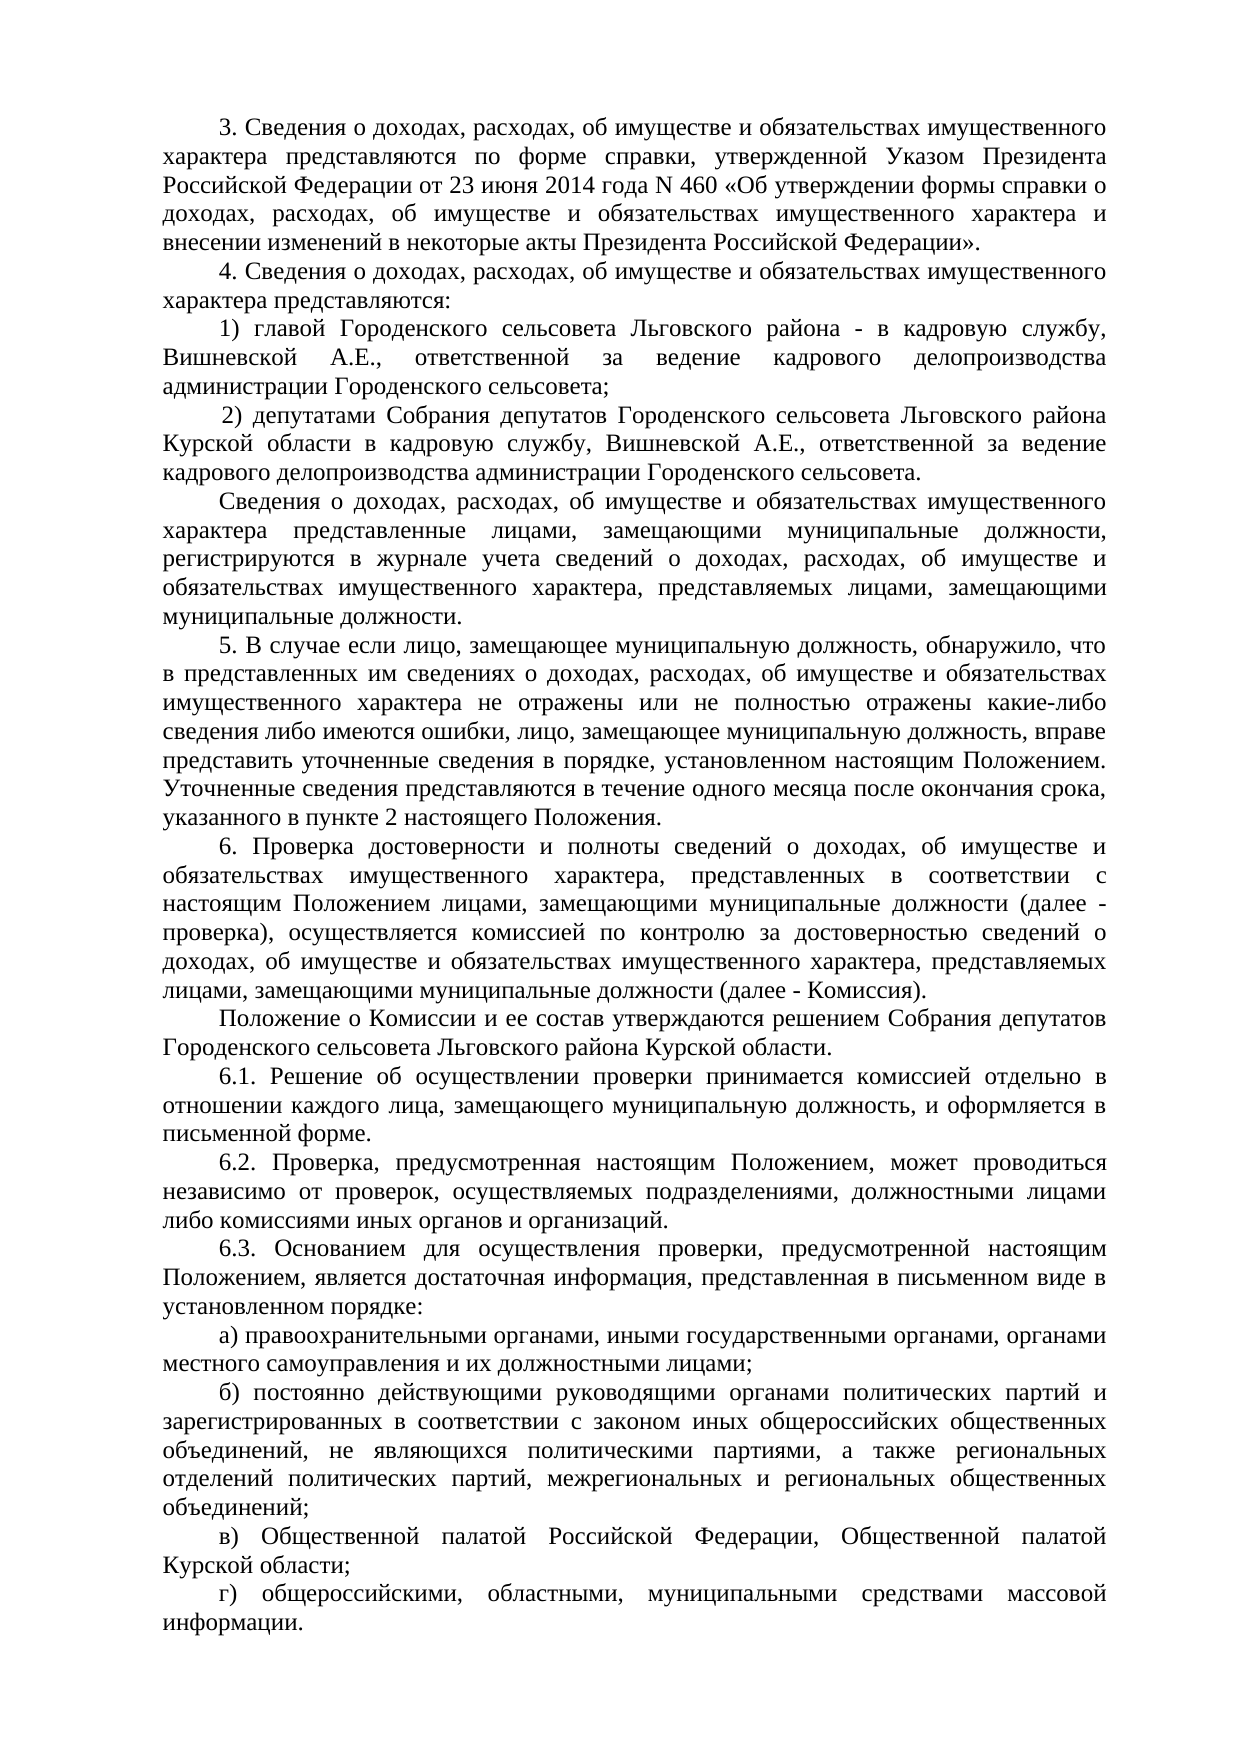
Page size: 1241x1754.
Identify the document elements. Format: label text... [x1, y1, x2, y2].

text Сведения о доходах, расходах, об имуществе и обязательствах имущественного характера представленные лицами, замещающими муниципальные должности, регистрируются в журнале учета сведений о доходах, расходах, об имуществе и обязательствах имущественного характера, представляемых лицами, замещающими муниципальные должности. [162, 486, 1107, 630]
text 6. Проверка достоверности и полноты сведений о доходах, об имуществе и обязательствах имущественного характера, представленных в соответствии с настоящим Положением лицами, замещающими муниципальные должности (далее - проверка), осуществляется комиссией по контролю за достоверностью сведений о доходах, об имуществе и обязательствах имущественного характера, представляемых лицами, замещающими муниципальные должности (далее - Комиссия). [162, 831, 1107, 1003]
text 4. Сведения о доходах, расходах, об имуществе и обязательствах имущественного характера представляются: [162, 256, 1107, 313]
text 5. В случае если лицо, замещающее муниципальную должность, обнаружило, что в представленных им сведениях о доходах, расходах, об имуществе и обязательствах имущественного характера не отражены или не полностью отражены какие-либо сведения либо имеются ошибки, лицо, замещающее муниципальную должность, вправе представить уточненные сведения в порядке, установленном настоящим Положением. Уточненные сведения представляются в течение одного месяца после окончания срока, указанного в пункте 2 настоящего Положения. [162, 630, 1107, 831]
text 3. Сведения о доходах, расходах, об имуществе и обязательствах имущественного характера представляются по форме справки, утвержденной Указом Президента Российской Федерации от 23 июня 2014 года N 460 «Об утверждении формы справки о доходах, расходах, об имуществе и обязательствах имущественного характера и внесении изменений в некоторые акты Президента Российской Федерации». [162, 112, 1107, 256]
text 2) депутатами Собрания депутатов Городенского сельсовета Льговского района Курской области в кадровую службу, Вишневской А.Е., ответственной за ведение кадрового делопроизводства администрации Городенского сельсовета. [162, 400, 1107, 486]
text 6.2. Проверка, предусмотренная настоящим Положением, может проводиться независимо от проверок, осуществляемых подразделениями, должностными лицами либо комиссиями иных органов и организаций. [162, 1147, 1107, 1233]
text а) правоохранительными органами, иными государственными органами, органами местного самоуправления и их должностными лицами; [162, 1320, 1107, 1377]
text в) Общественной палатой Российской Федерации, Общественной палатой Курской области; [162, 1521, 1107, 1578]
text г) общероссийскими, областными, муниципальными средствами массовой информации. [162, 1578, 1107, 1636]
text Положение о Комиссии и ее состав утверждаются решением Собрания депутатов Городенского сельсовета Льговского района Курской области. [162, 1003, 1107, 1061]
text 1) главой Городенского сельсовета Льговского района - в кадровую службу, Вишневской А.Е., ответственной за ведение кадрового делопроизводства администрации Городенского сельсовета; [162, 313, 1107, 400]
text 6.3. Основанием для осуществления проверки, предусмотренной настоящим Положением, является достаточная информация, представленная в письменном виде в установленном порядке: [162, 1233, 1107, 1320]
text б) постоянно действующими руководящими органами политических партий и зарегистрированных в соответствии с законом иных общероссийских общественных объединений, не являющихся политическими партиями, а также региональных отделений политических партий, межрегиональных и региональных общественных объединений; [162, 1377, 1107, 1521]
text 6.1. Решение об осуществлении проверки принимается комиссией отдельно в отношении каждого лица, замещающего муниципальную должность, и оформляется в письменной форме. [162, 1061, 1107, 1147]
